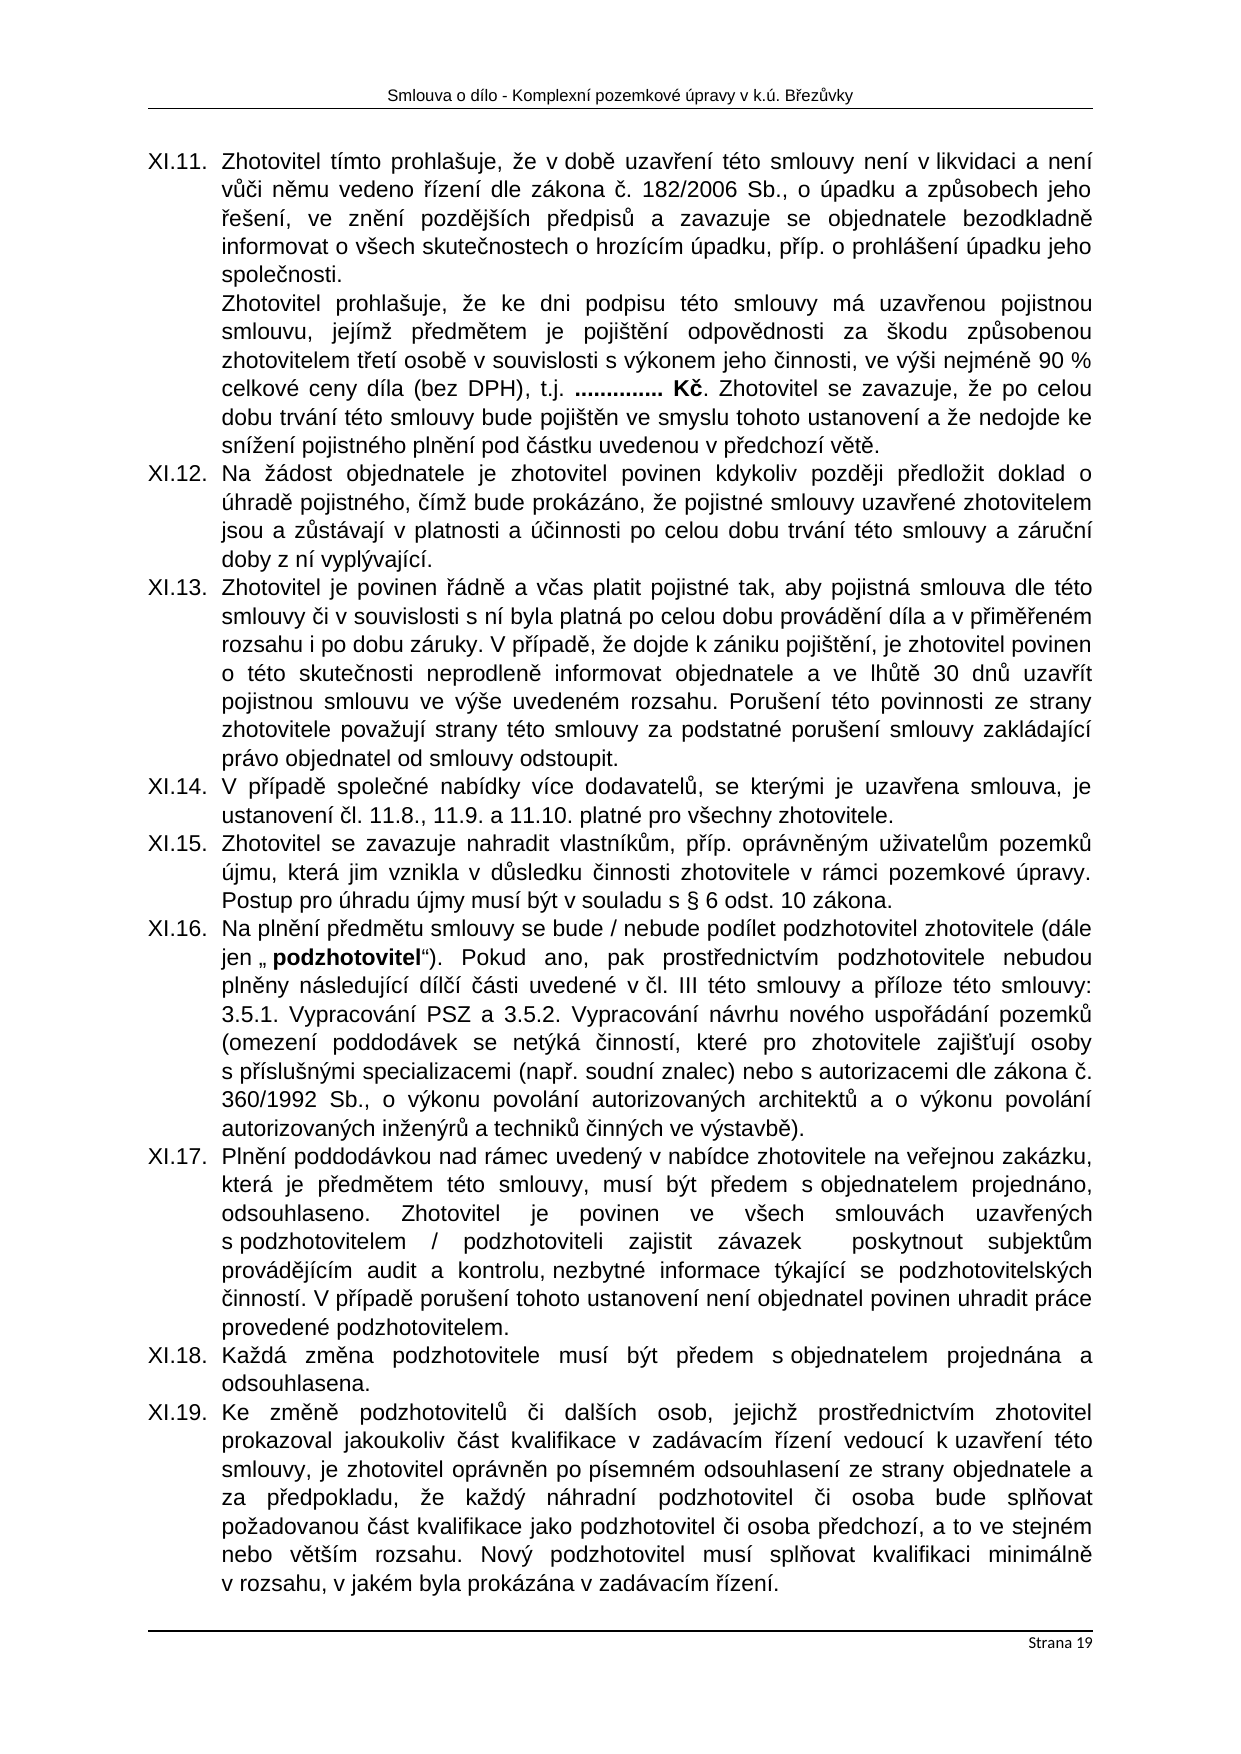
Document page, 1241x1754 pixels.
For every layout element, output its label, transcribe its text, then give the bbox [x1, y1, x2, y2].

list Každá změna podzhotovitele musí být předem s objednatelem projednána a odsouhlasena. [148, 1342, 1093, 1397]
list Zhotovitel se zavazuje nahradit vlastníkům, příp. oprávněným uživatelům pozemků újmu, která jim vznikla v důsledku činnosti zhotovitele v rámci pozemkové úpravy. Postup pro úhradu újmy musí být v souladu s § 6 odst. 10 zákona. [148, 830, 1093, 913]
list Zhotovitel prohlašuje, že ke dni podpisu této smlouvy má uzavřenou pojistnou smlouvu, jejímž předmětem je pojištění odpovědnosti za škodu způsobenou zhotovitelem třetí osobě v souvislosti s výkonem jeho činnosti, ve výši nejméně 90 % celkové ceny díla (bez DPH), t.j. .............. Kč. Zhotovitel se zavazuje, že po celou dobu trvání této smlouvy bude pojištěn ve smyslu tohoto ustanovení a že nedojde ke snížení pojistného plnění pod částku uvedenou v předchozí větě. [221, 290, 1093, 458]
list Ke změně podzhotovitelů či dalších osob, jejichž prostřednictvím zhotovitel prokazoval jakoukoliv část kvalifikace v zadávacím řízení vedoucí k uzavření této smlouvy, je zhotovitel oprávněn po písemném odsouhlasení ze strany objednatele a za předpokladu, že každý náhradní podzhotovitel či osoba bude splňovat požadovanou část kvalifikace jako podzhotovitel či osoba předchozí, a to ve stejném nebo větším rozsahu. Nový podzhotovitel musí splňovat kvalifikaci minimálně v rozsahu, v jakém byla prokázána v zadávacím řízení. [148, 1399, 1093, 1596]
list Zhotovitel je povinen řádně a včas platit pojistné tak, aby pojistná smlouva dle této smlouvy či v souvislosti s ní byla platná po celou dobu provádění díla a v přiměřeném rozsahu i po dobu záruky. V případě, že dojde k zániku pojištění, je zhotovitel povinen o této skutečnosti neprodleně informovat objednatele a ve lhůtě 30 dnů uzavřít pojistnou smlouvu ve výše uvedeném rozsahu. Porušení této povinnosti ze strany zhotovitele považují strany této smlouvy za podstatné porušení smlouvy zakládající právo objednatel od smlouvy odstoupit. [148, 574, 1093, 771]
list Na plnění předmětu smlouvy se bude / nebude podílet podzhotovitel zhotovitele (dále jen „ podzhotovitel“). Pokud ano, pak prostřednictvím podzhotovitele nebudou plněny následující dílčí části uvedené v čl. III této smlouvy a příloze této smlouvy: 3.5.1. Vypracování PSZ a 3.5.2. Vypracování návrhu nového uspořádání pozemků (omezení poddodávek se netýká činností, které pro zhotovitele zajišťují osoby s příslušnými specializacemi (např. soudní znalec) nebo s autorizacemi dle zákona č. 360/1992 Sb., o výkonu povolání autorizovaných architektů a o výkonu povolání autorizovaných inženýrů a techniků činných ve výstavbě). [148, 915, 1093, 1141]
list V případě společné nabídky více dodavatelů, se kterými je uzavřena smlouva, je ustanovení čl. 11.8., 11.9. a 11.10. platné pro všechny zhotovitele. [148, 773, 1093, 828]
list Zhotovitel tímto prohlašuje, že v době uzavření této smlouvy není v likvidaci a není vůči němu vedeno řízení dle zákona č. 182/2006 Sb., o úpadku a způsobech jeho řešení, ve znění pozdějších předpisů a zavazuje se objednatele bezodkladně informovat o všech skutečnostech o hrozícím úpadku, příp. o prohlášení úpadku jeho společnosti. [148, 148, 1093, 288]
list Na žádost objednatele je zhotovitel povinen kdykoliv později předložit doklad o úhradě pojistného, čímž bude prokázáno, že pojistné smlouvy uzavřené zhotovitelem jsou a zůstávají v platnosti a účinnosti po celou dobu trvání této smlouvy a záruční doby z ní vyplývající. [148, 460, 1093, 572]
list Plnění poddodávkou nad rámec uvedený v nabídce zhotovitele na veřejnou zakázku, která je předmětem této smlouvy, musí být předem s objednatelem projednáno, odsouhlaseno. Zhotovitel je povinen ve všech smlouvách uzavřených s podzhotovitelem / podzhotoviteli zajistit závazek poskytnout subjektům provádějícím audit a kontrolu, nezbytné informace týkající se podzhotovitelských činností. V případě porušení tohoto ustanovení není objednatel povinen uhradit práce provedené podzhotovitelem. [148, 1143, 1093, 1340]
